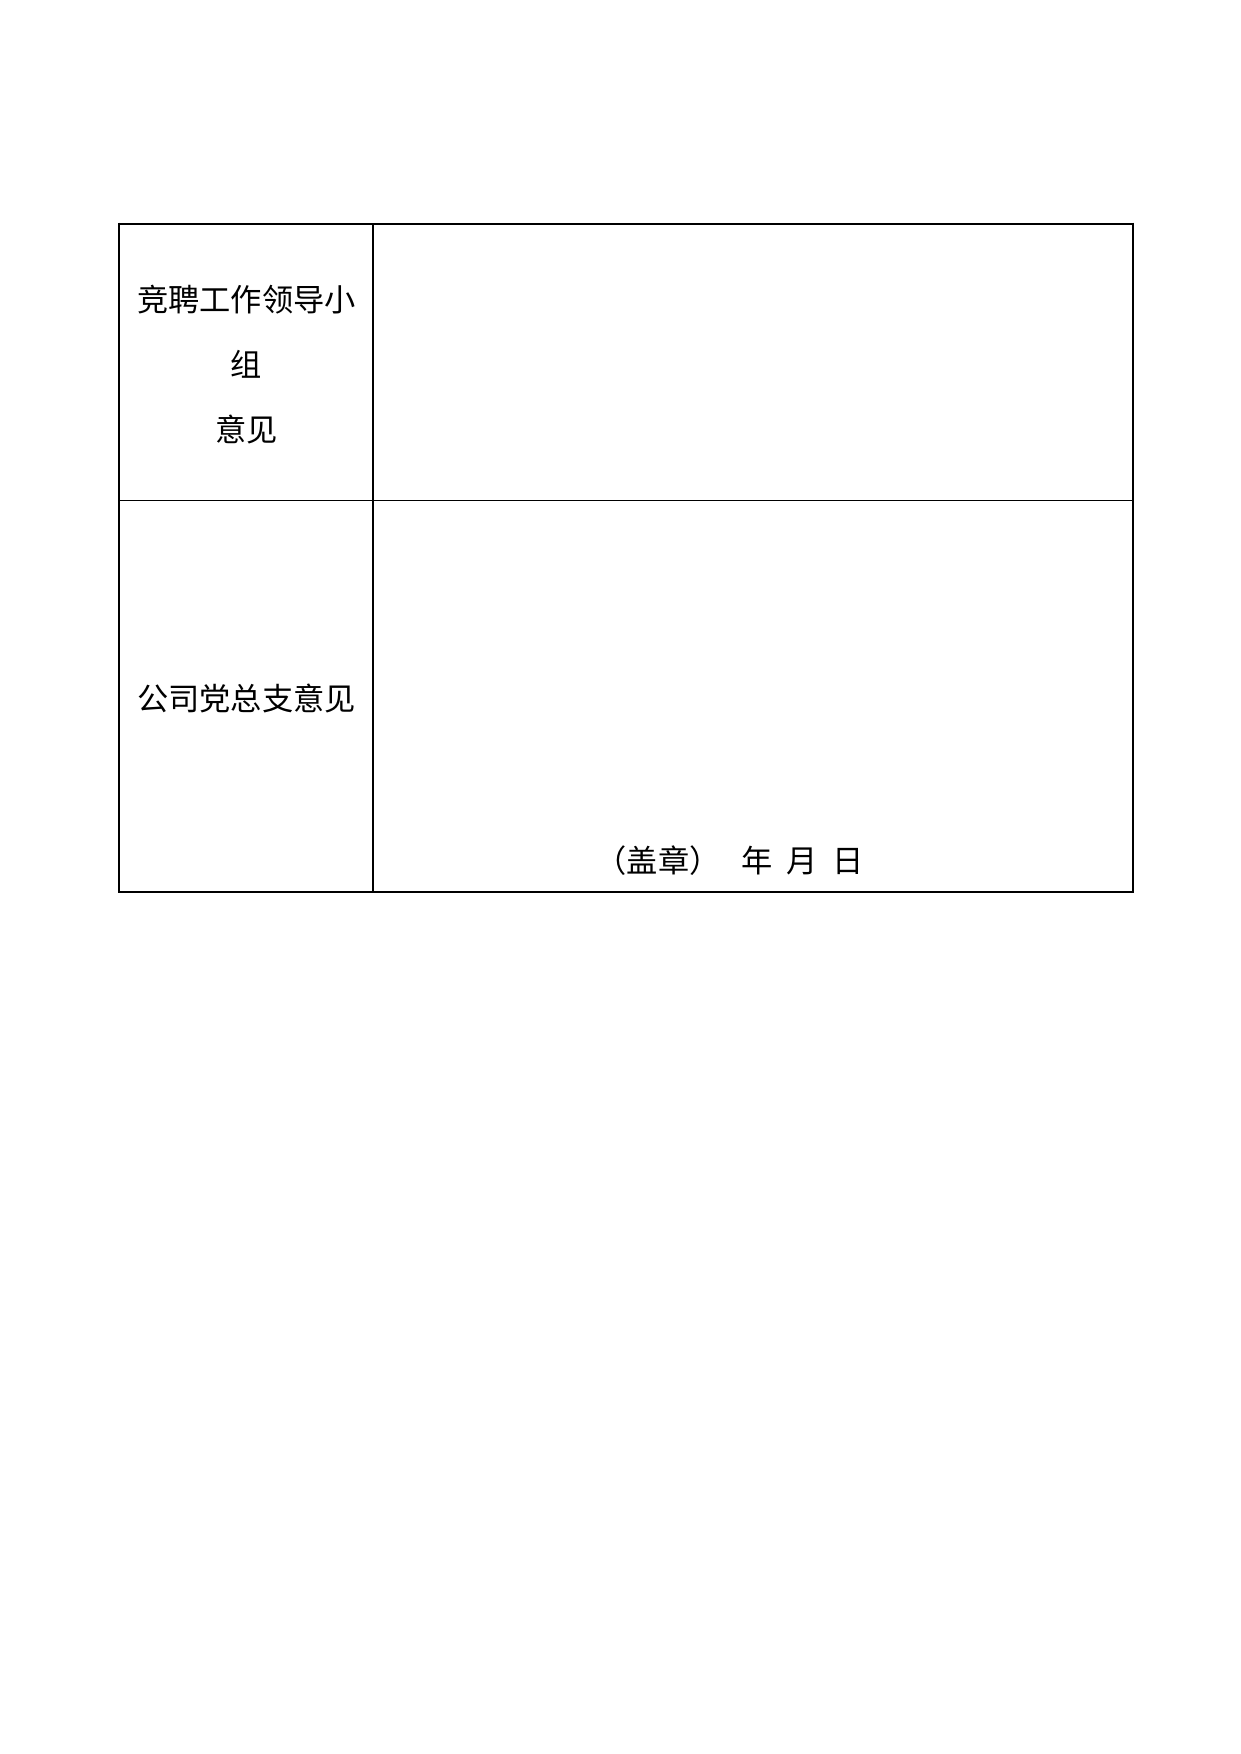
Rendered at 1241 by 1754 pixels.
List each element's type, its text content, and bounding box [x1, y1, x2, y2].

table_cell （盖章） 年 月 日 [374, 501, 1132, 891]
table_cell [374, 225, 1132, 500]
table_cell 竞聘工作领导小组 意见 [120, 225, 372, 500]
table_cell 公司党总支意见 [120, 501, 372, 891]
